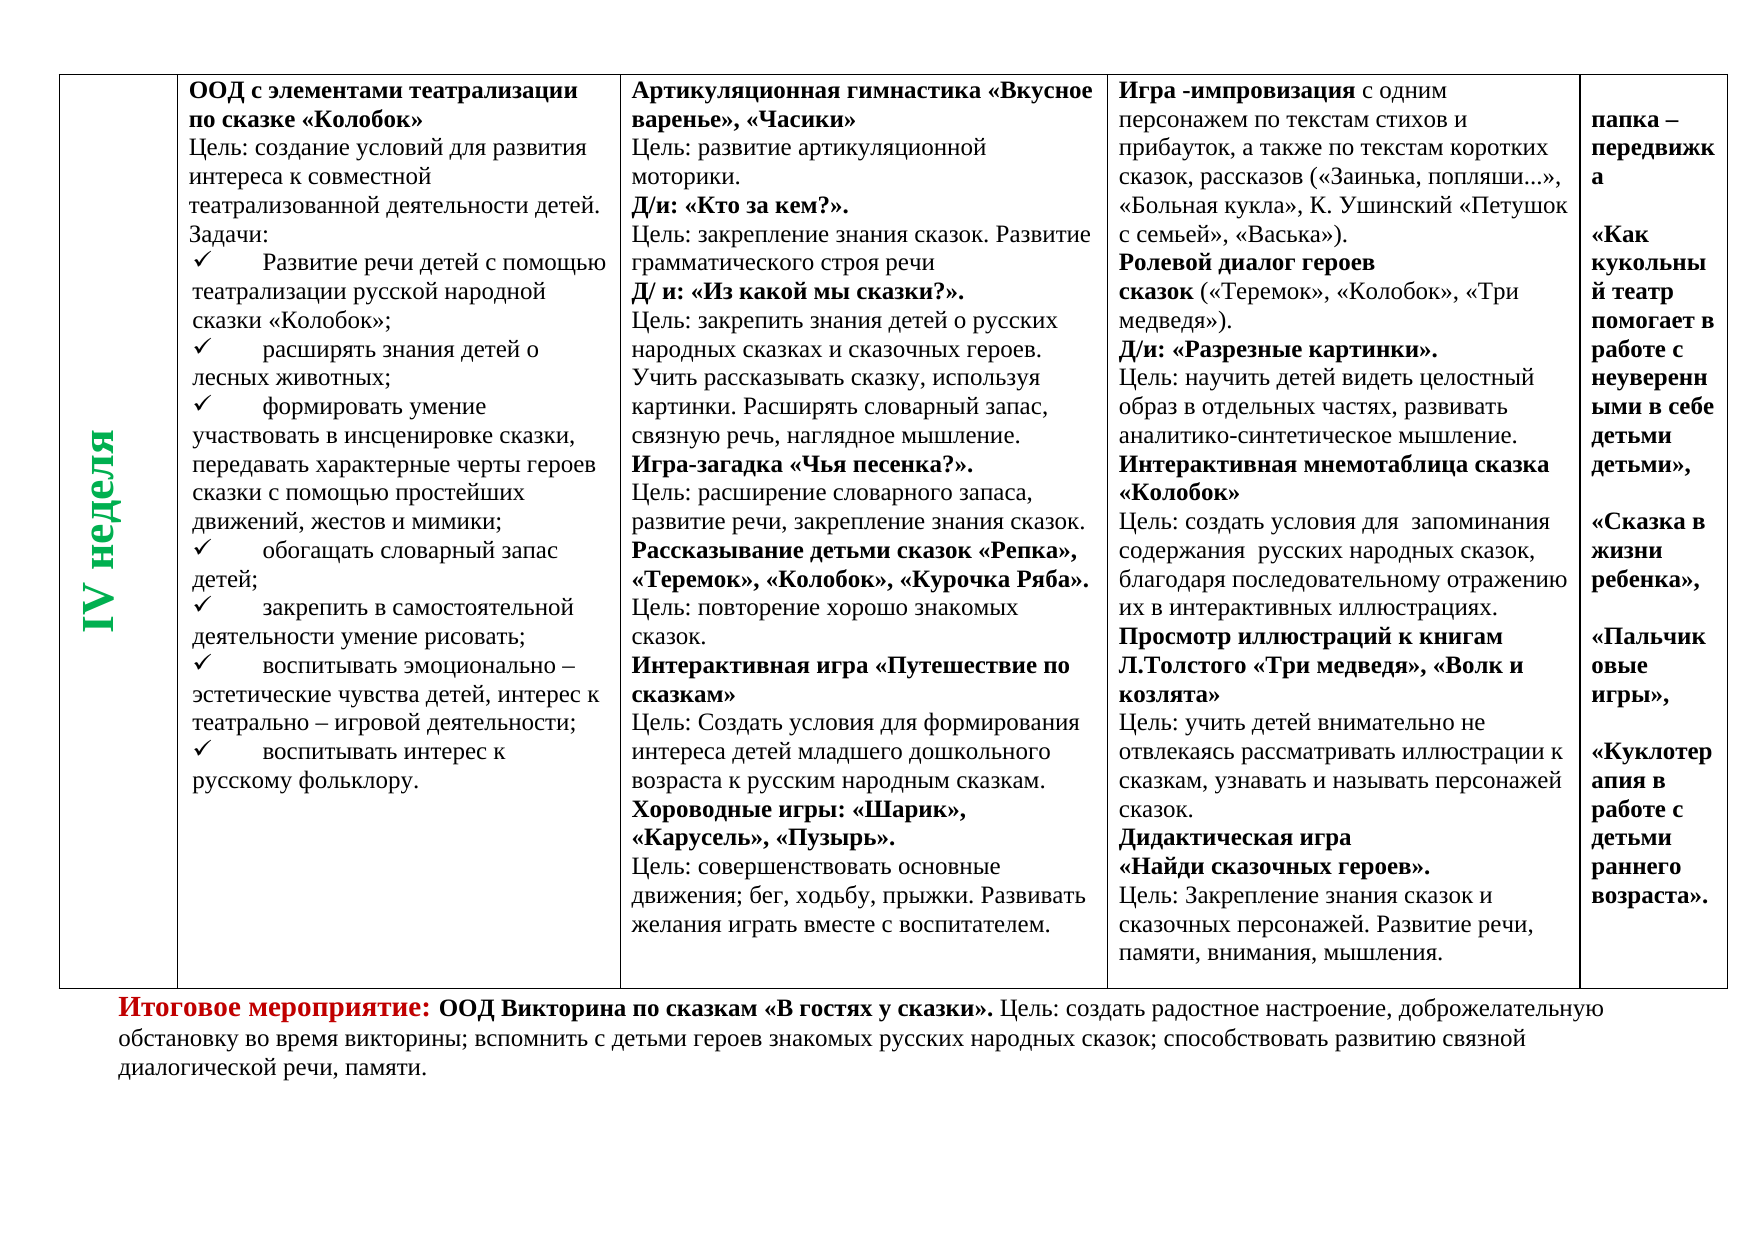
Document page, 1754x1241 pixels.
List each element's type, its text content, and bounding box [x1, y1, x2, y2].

table_header папка – передвижка «Как кукольный театр помогает в работе с неуверенными в себе детьми детьми», «Сказка в жизни ребенка», «Пальчиковые игры», «Куклотерапия в работе с детьми раннего возраста». [1581, 75, 1727, 988]
table_header IV неделя [60, 75, 177, 988]
text Итоговое мероприятие: ООД Викторина по сказкам «В гостях у сказки». Цель: создать радостное настроение, доброжелательную обстановку во время викторины; вспомнить с детьми героев знакомых русских народных сказок; способствовать развитию связной диалогической речи, памяти. [118, 989, 1636, 1108]
table_header Артикуляционная гимнастика «Вкусное варенье», «Часики» Цель: развитие артикуляционной моторики. Д/и: «Кто за кем?». Цель: закрепление знания сказок. Развитие грамматического строя речи Д/ и: «Из какой мы сказки?». Цель: закрепить знания детей о русских народных сказках и сказочных героев. Учить рассказывать сказку, используя картинки. Расширять словарный запас, связную речь, наглядное мышление. Игра-загадка «Чья песенка?». Цель: расширение словарного запаса, развитие речи, закрепление знания сказок. Рассказывание детьми сказок «Репка», «Теремок», «Колобок», «Курочка Ряба». Цель: повторение хорошо знакомых сказок. Интерактивная игра «Путешествие по сказкам» Цель: Создать условия для формирования интереса детей младшего дошкольного возраста к русским народным сказкам. Хороводные игры: «Шарик», «Карусель», «Пузырь». Цель: совершенствовать основные движения; бег, ходьбу, прыжки. Развивать желания играть вместе с воспитателем. [621, 75, 1107, 988]
table_header ООД с элементами театрализации по сказке «Колобок» Цель: создание условий для развития интереса к совместной театрализованной деятельности детей. Задачи: Развитие речи детей с помощью театрализации русской народной сказки «Колобок»; расширять знания детей о лесных животных; формировать умение участвовать в инсценировке сказки, передавать характерные черты героев сказки с помощью простейших движений, жестов и мимики; обогащать словарный запас детей; закрепить в самостоятельной деятельности умение рисовать; воспитывать эмоционально – эстетические чувства детей, интерес к театрально – игровой деятельности; воспитывать интерес к русскому фольклору. [178, 75, 620, 988]
table_header Игpa -импровизация с одним персонажем по текстам стихов и прибауток, а также по текстам коротких сказок, рассказов («Заинька, попляши...», «Больная кукла», К. Ушинский «Петушок с семьей», «Васька»). Ролевой диалог героев сказок («Теремок», «Колобок», «Три медведя»). Д/и: «Разрезные картинки». Цель: научить детей видеть целостный образ в отдельных частях, развивать аналитико-синтетическое мышление. Интерактивная мнемотаблица сказка «Колобок» Цель: создать условия для запоминания содержания русских народных сказок, благодаря последовательному отражению их в интерактивных иллюстрациях. Просмотр иллюстраций к книгам Л.Толстого «Три медведя», «Волк и козлята» Цель: учить детей внимательно не отвлекаясь рассматривать иллюстрации к сказкам, узнавать и называть персонажей сказок. Дидактическая игра «Найди сказочных героев». Цель: Закрепление знания сказок и сказочных персонажей. Развитие речи, памяти, внимания, мышления. [1108, 75, 1579, 988]
